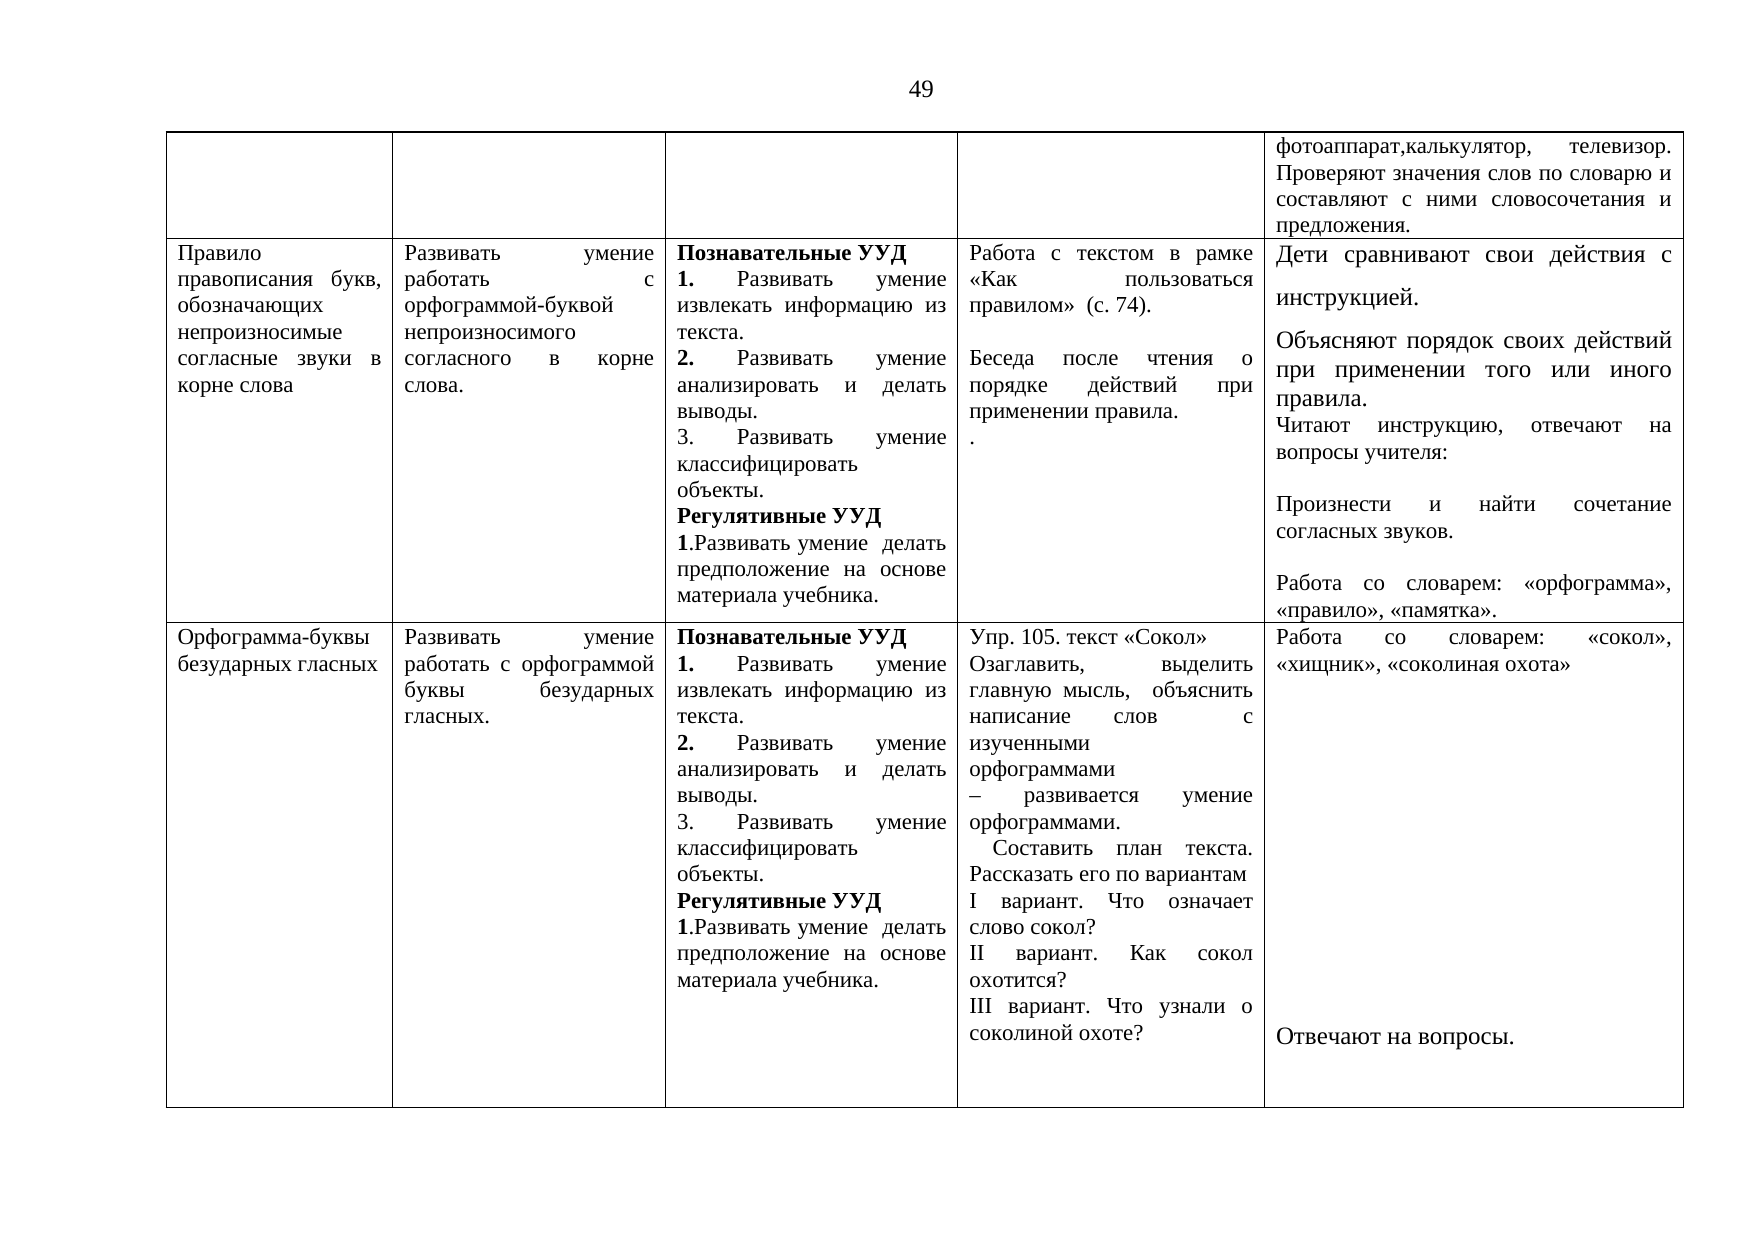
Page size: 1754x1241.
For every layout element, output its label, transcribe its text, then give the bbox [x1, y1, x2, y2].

table_cell Дети сравнивают свои действия с инструкцией. Объясняют порядок своих действий при применении того или иного правила. Читают инструкцию, отвечают на вопросы учителя: Произнести и найти сочетание согласных звуков. Работа со словарем: «орфограмма», «правило», «памятка». [1265, 239, 1683, 622]
table_cell Работа с текстом в рамке «Как пользоваться правилом» (с. 74). Беседа после чтения о порядке действий при применении правила. . [958, 239, 1264, 622]
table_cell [167, 623, 392, 1107]
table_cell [666, 623, 957, 1107]
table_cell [393, 623, 665, 1107]
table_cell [958, 623, 1264, 1107]
table_cell Правило правописания букв, обозначающих непроизносимые согласные звуки в корне слова [167, 239, 392, 622]
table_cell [666, 133, 957, 238]
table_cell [1265, 133, 1683, 238]
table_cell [167, 133, 392, 238]
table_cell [958, 133, 1264, 238]
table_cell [393, 133, 665, 238]
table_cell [1265, 623, 1683, 1107]
table_cell Развивать умение работать с орфограммой-буквой непроизносимого согласного в корне слова. [393, 239, 665, 622]
